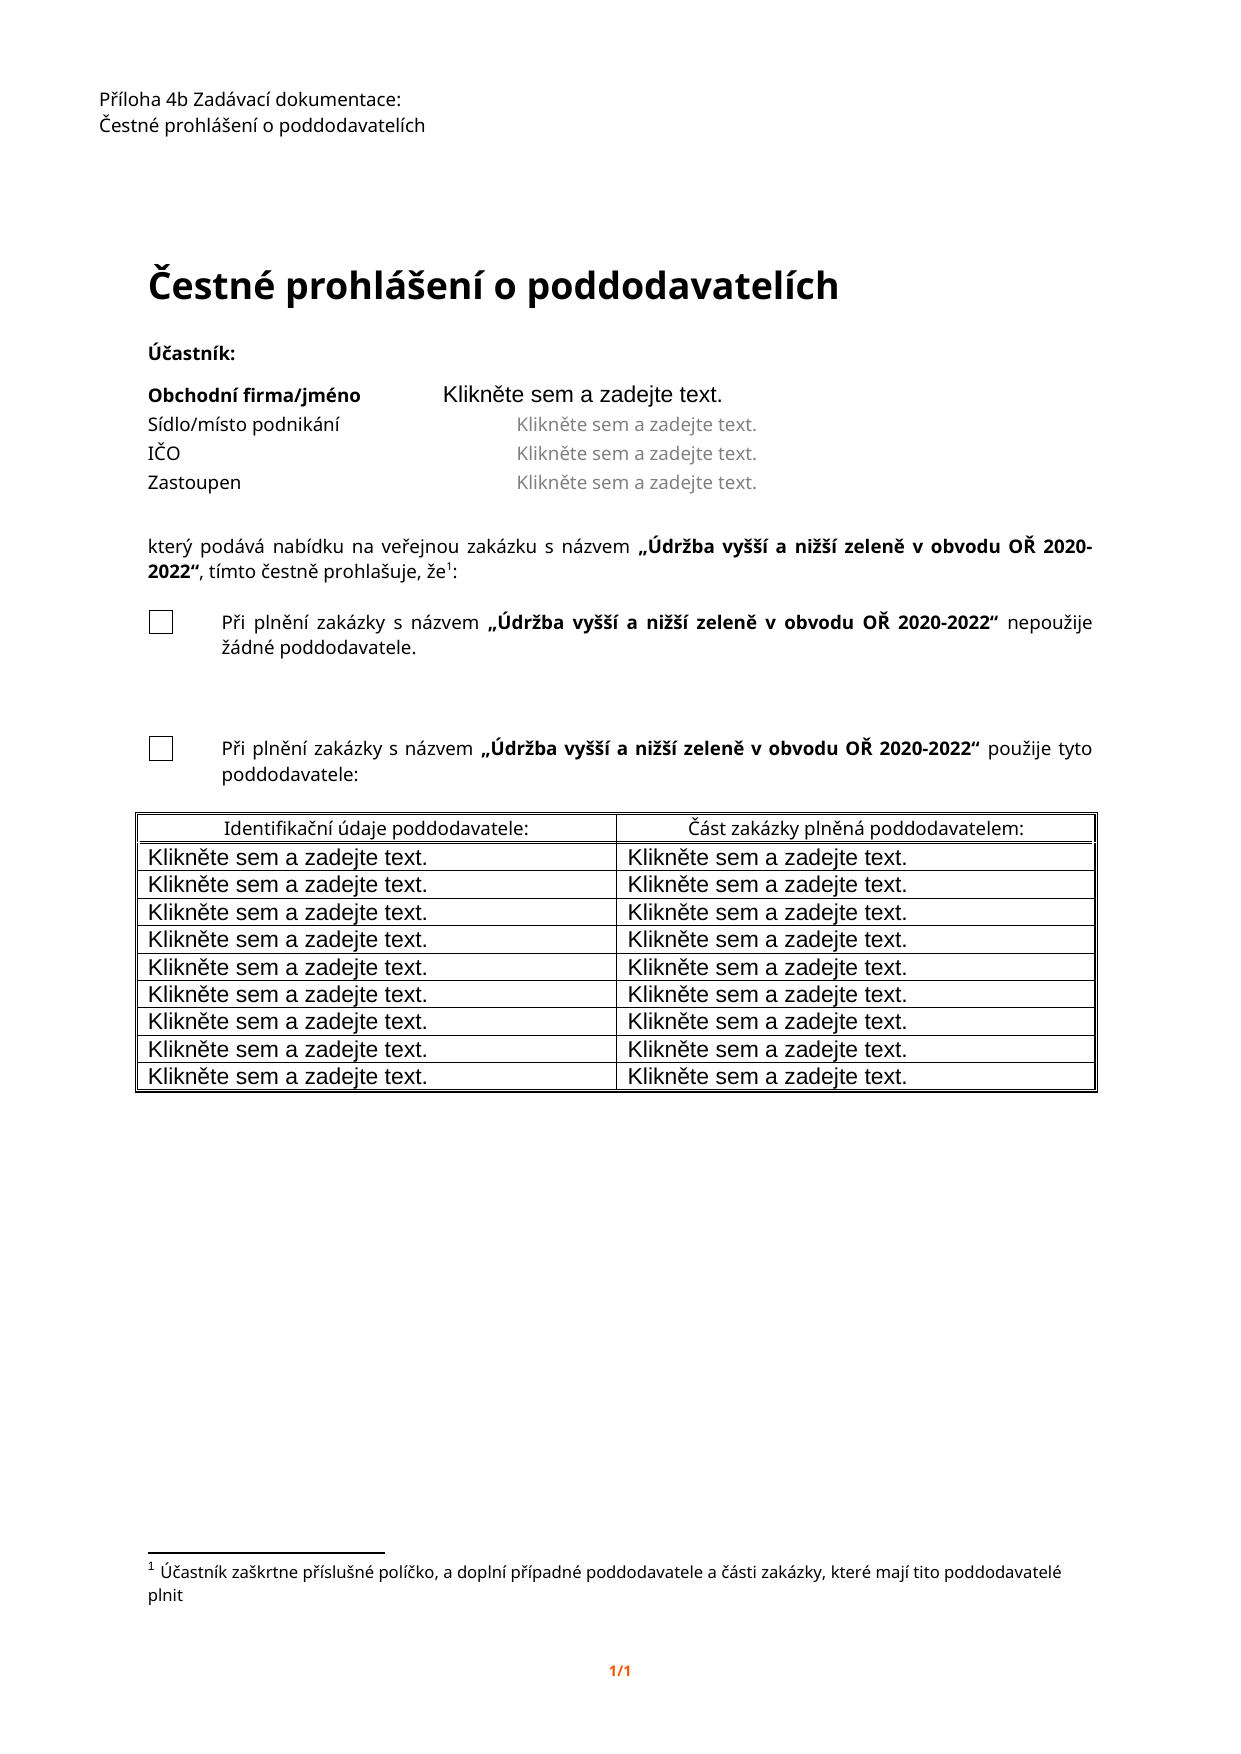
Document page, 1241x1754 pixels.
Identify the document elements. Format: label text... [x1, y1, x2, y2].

text Účastník: [148, 336, 1093, 367]
text Při plnění zakázky s názvem „Údržba vyšší a nižší zeleně v obvodu OŘ 2020-2022“ nepoužije žádné poddodavatele. [148, 609, 1093, 660]
title Čestné prohlášení o poddodavatelích [148, 259, 1093, 311]
text Zastoupen [148, 466, 1093, 495]
text IČO [148, 437, 1093, 466]
text Při plnění zakázky s názvem „Údržba vyšší a nižší zeleně v obvodu OŘ 2020-2022“ použije tyto poddodavatele: [148, 736, 1093, 787]
text Sídlo/místo podnikání [148, 408, 1093, 437]
text Obchodní firma/jméno [148, 379, 1093, 408]
table_header Část zakázky plněná poddodavatelem: [617, 815, 1094, 841]
table_header Identifikační údaje poddodavatele: [138, 815, 616, 841]
text který podává nabídku na veřejnou zakázku s názvem „Údržba vyšší a nižší zeleně v obvodu OŘ 2020-2022“, tímto čestně prohlašuje, že: [148, 533, 1093, 584]
